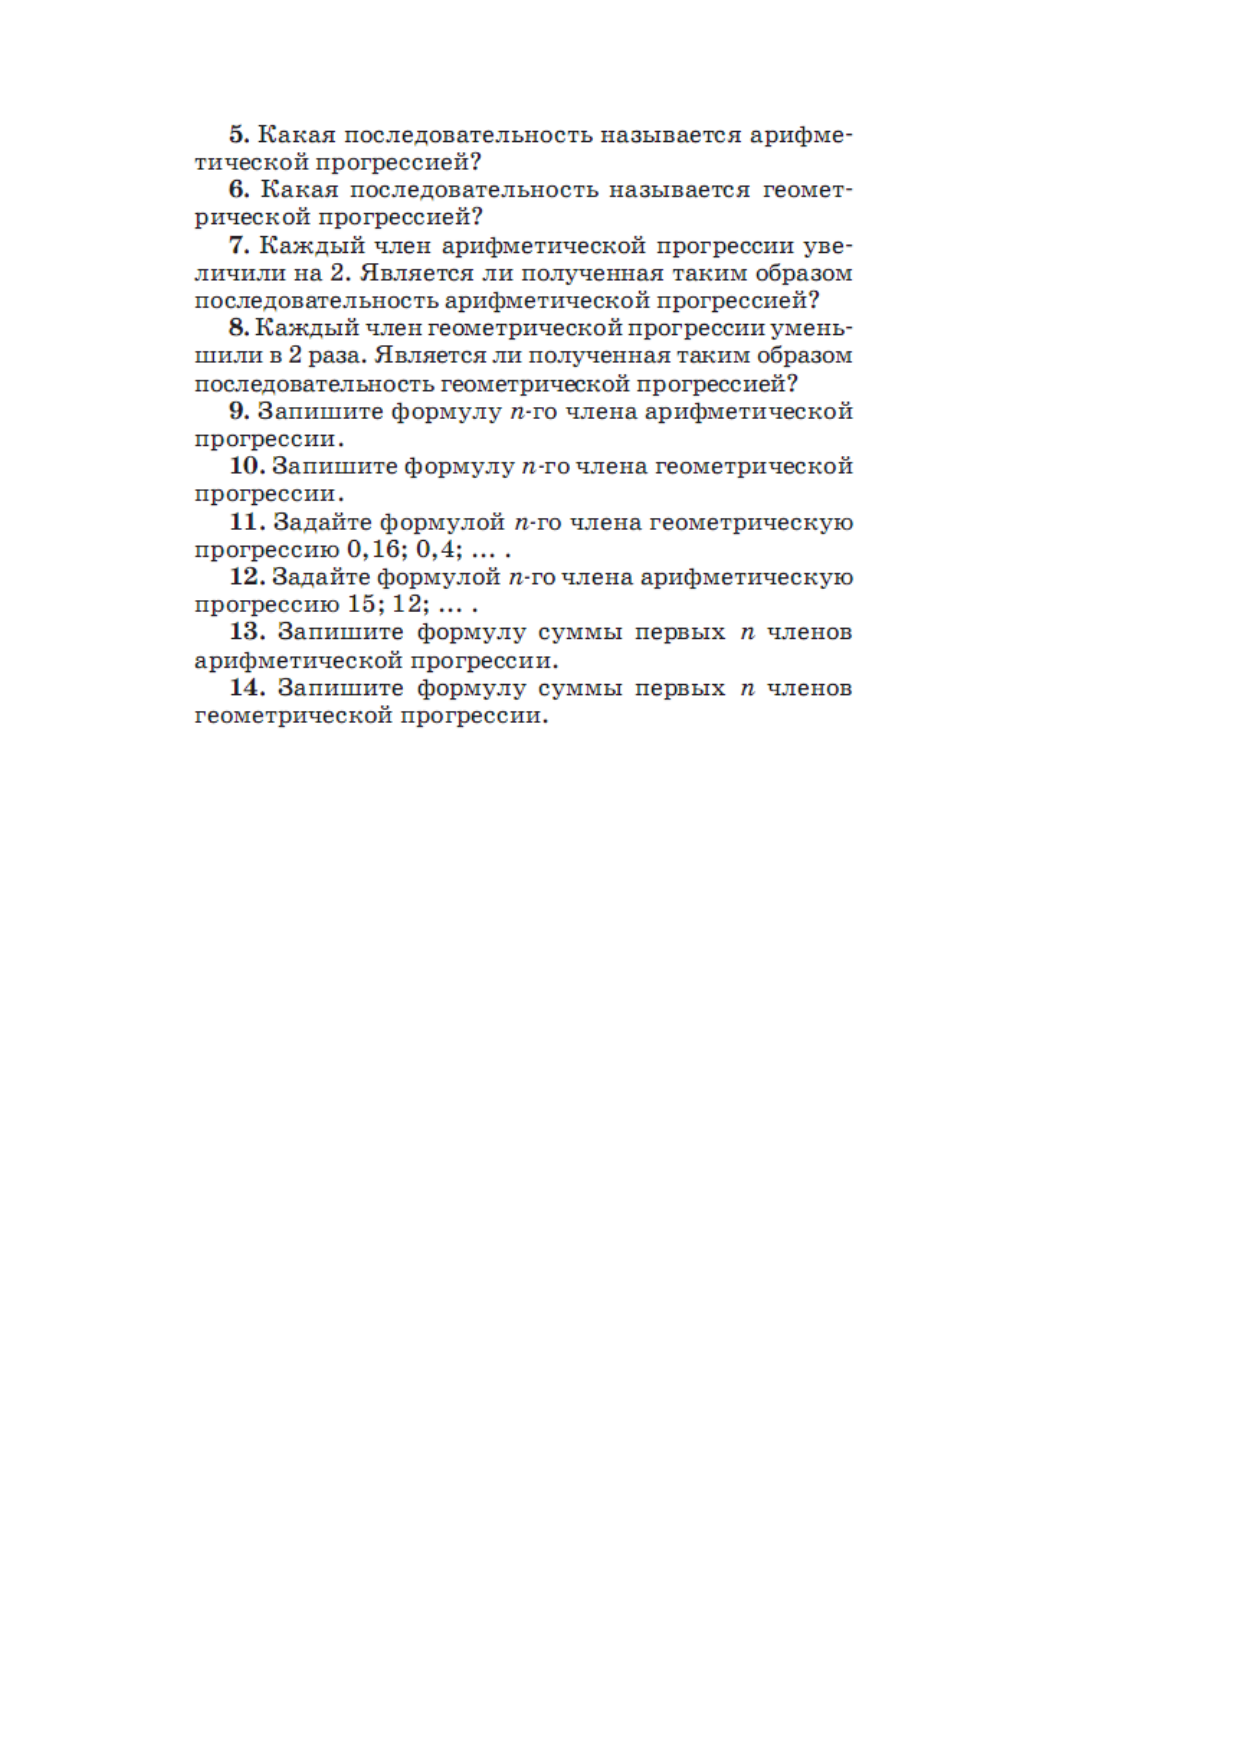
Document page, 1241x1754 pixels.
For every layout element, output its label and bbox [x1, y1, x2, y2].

picture [177, 118, 865, 733]
